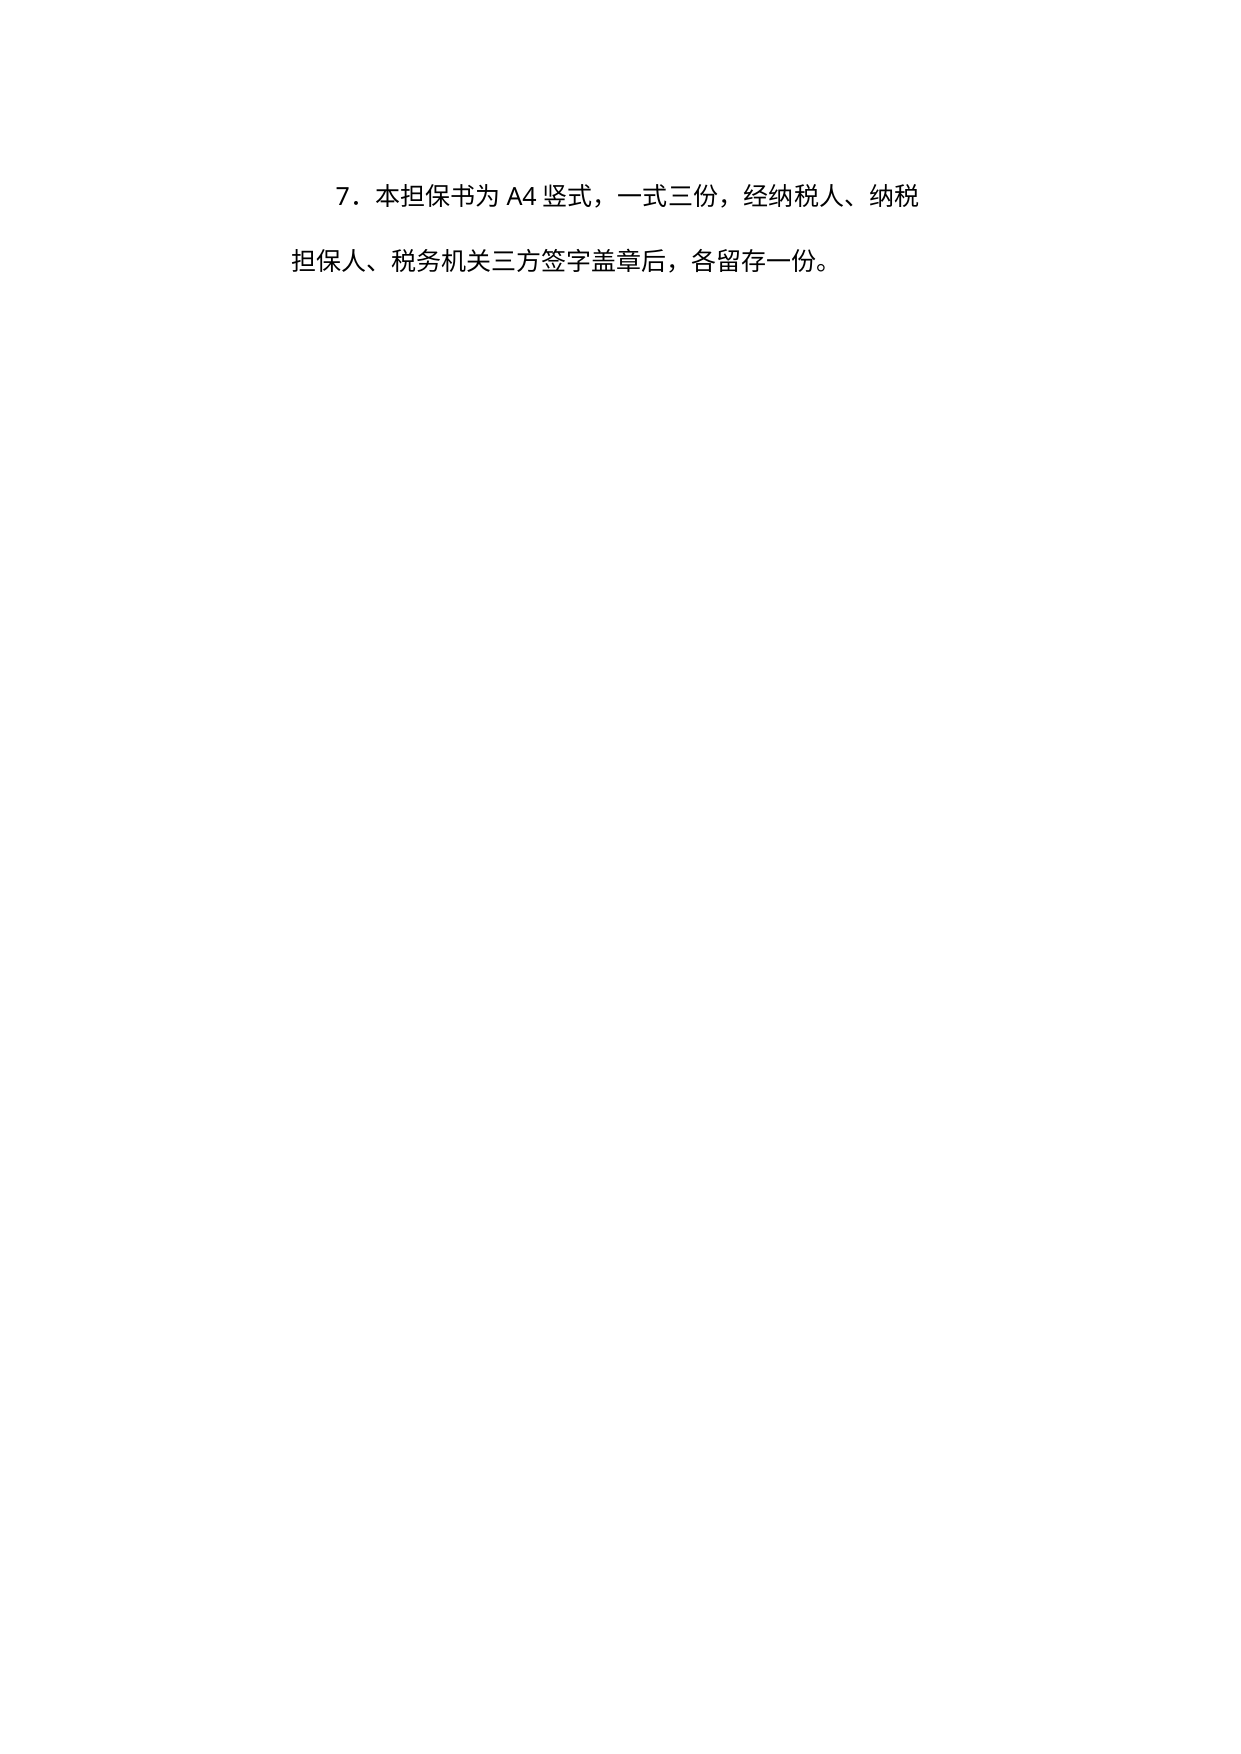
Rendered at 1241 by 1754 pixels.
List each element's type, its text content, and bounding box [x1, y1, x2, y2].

text 7．本担保书为A4竖式，一式三份，经纳税人、纳税担保人、税务机关三方签字盖章后，各留存一份。 [292, 162, 921, 292]
